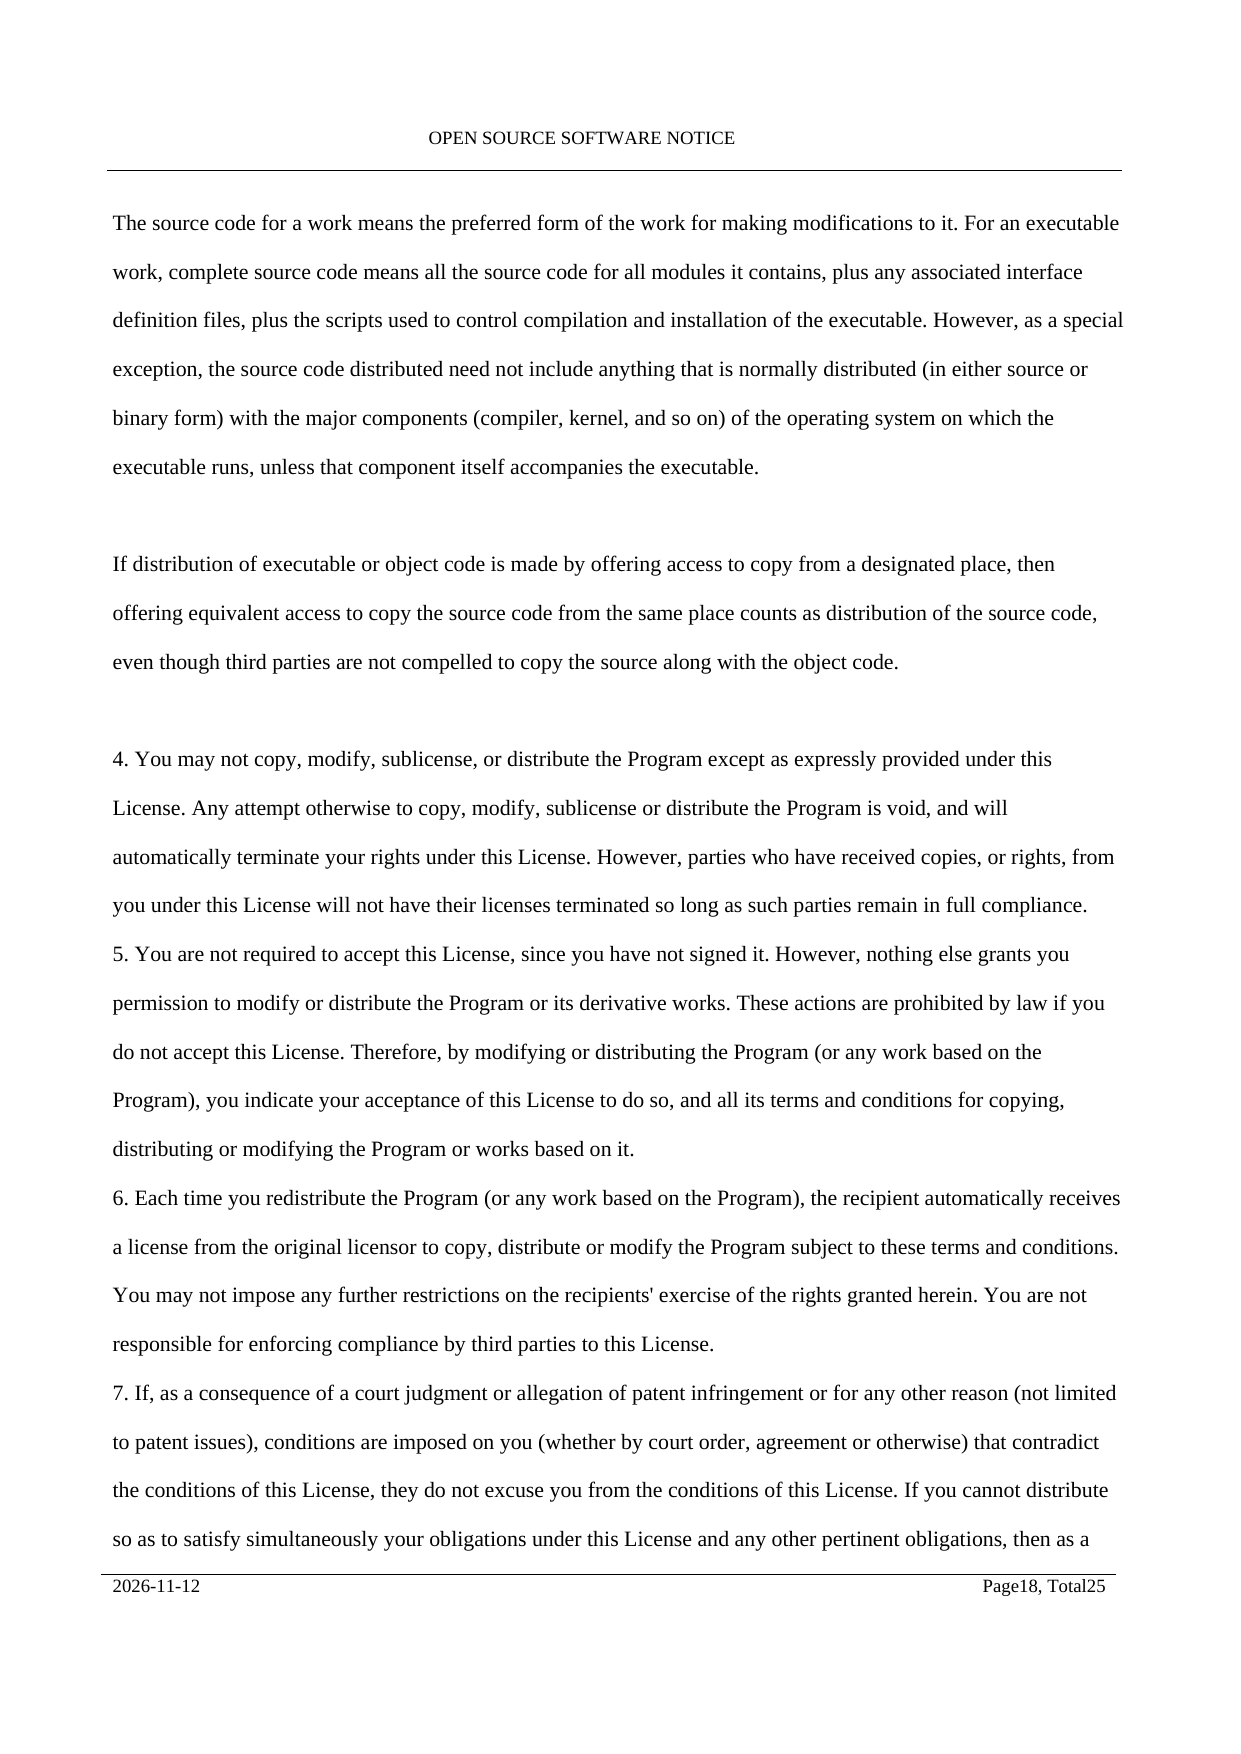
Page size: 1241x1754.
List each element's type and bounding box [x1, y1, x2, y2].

text [112, 206, 1128, 1555]
